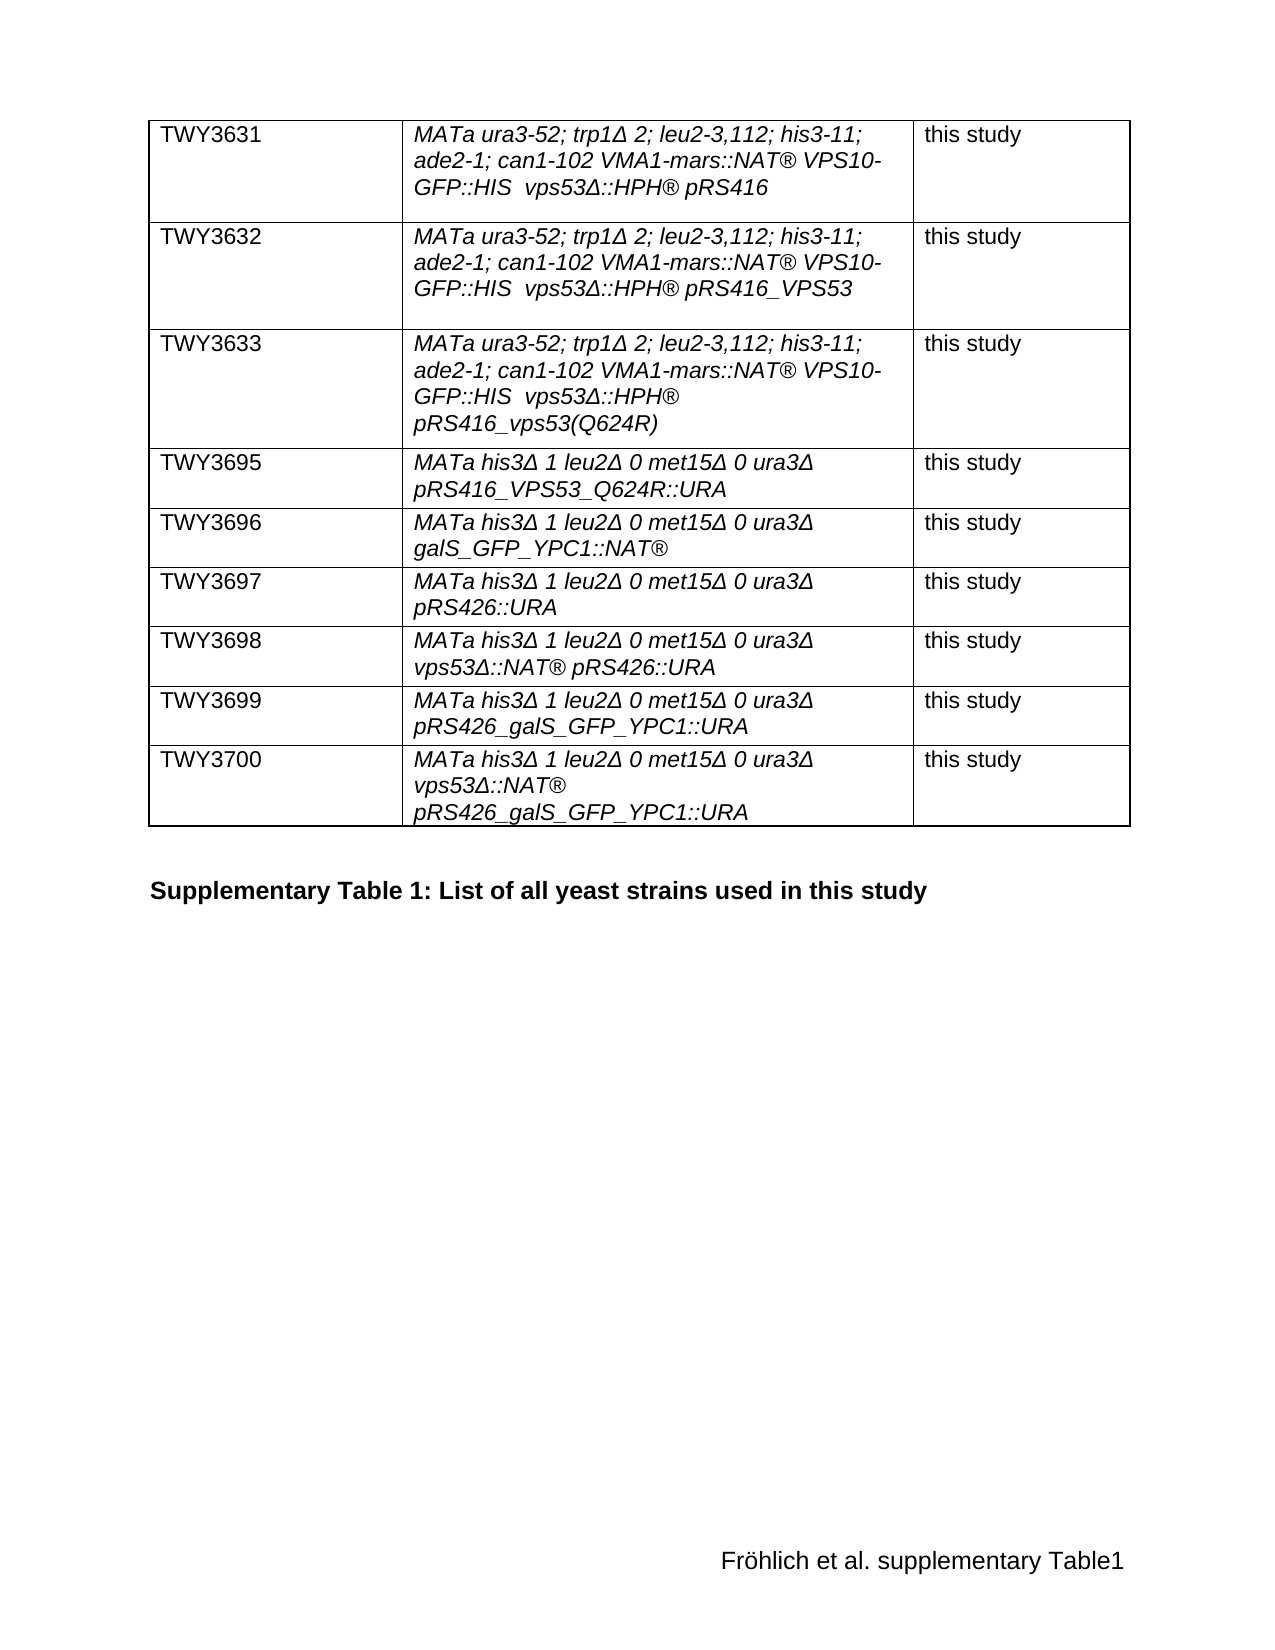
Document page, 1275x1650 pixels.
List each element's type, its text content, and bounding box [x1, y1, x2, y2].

table_cell MATa ura3-52; trp1Δ 2; leu2-3,112; his3-11; ade2-1; can1-102 VMA1-mars::NAT® VPS10-GFP::HIS vps53Δ::HPH® pRS416 [403, 121, 913, 222]
table_cell this study [914, 330, 1129, 448]
table_cell MATa his3Δ 1 leu2Δ 0 met15Δ 0 ura3Δ pRS426_galS_GFP_YPC1::URA [403, 687, 913, 745]
table_cell MATa his3Δ 1 leu2Δ 0 met15Δ 0 ura3Δ galS_GFP_YPC1::NAT® [403, 509, 913, 567]
table_cell MATa ura3-52; trp1Δ 2; leu2-3,112; his3-11; ade2-1; can1-102 VMA1-mars::NAT® VPS10-GFP::HIS vps53Δ::HPH® pRS416_vps53(Q624R) [403, 330, 913, 448]
text Supplementary Table 1: List of all yeast strains used in this study [150, 876, 1125, 905]
table_cell TWY3699 [150, 687, 402, 745]
table_cell TWY3700 [150, 746, 402, 825]
table_cell this study [914, 627, 1129, 686]
table_cell MATa his3Δ 1 leu2Δ 0 met15Δ 0 ura3Δ pRS416_VPS53_Q624R::URA [403, 449, 913, 507]
table_cell TWY3695 [150, 449, 402, 507]
table_cell this study [914, 509, 1129, 567]
table_cell TWY3698 [150, 627, 402, 686]
table_cell this study [914, 568, 1129, 626]
table_cell TWY3632 [150, 223, 402, 329]
table_cell MATa his3Δ 1 leu2Δ 0 met15Δ 0 ura3Δ pRS426::URA [403, 568, 913, 626]
table_cell TWY3633 [150, 330, 402, 448]
table_cell this study [914, 223, 1129, 329]
table_cell this study [914, 746, 1129, 825]
table_cell TWY3696 [150, 509, 402, 567]
table_cell this study [914, 121, 1129, 222]
table_cell this study [914, 449, 1129, 507]
table_cell MATa ura3-52; trp1Δ 2; leu2-3,112; his3-11; ade2-1; can1-102 VMA1-mars::NAT® VPS10-GFP::HIS vps53Δ::HPH® pRS416_VPS53 [403, 223, 913, 329]
table_cell MATa his3Δ 1 leu2Δ 0 met15Δ 0 ura3Δ vps53Δ::NAT® pRS426_galS_GFP_YPC1::URA [403, 746, 913, 825]
table_cell this study [914, 687, 1129, 745]
table_cell TWY3631 [150, 121, 402, 222]
table_cell MATa his3Δ 1 leu2Δ 0 met15Δ 0 ura3Δ vps53Δ::NAT® pRS426::URA [403, 627, 913, 686]
table_cell TWY3697 [150, 568, 402, 626]
